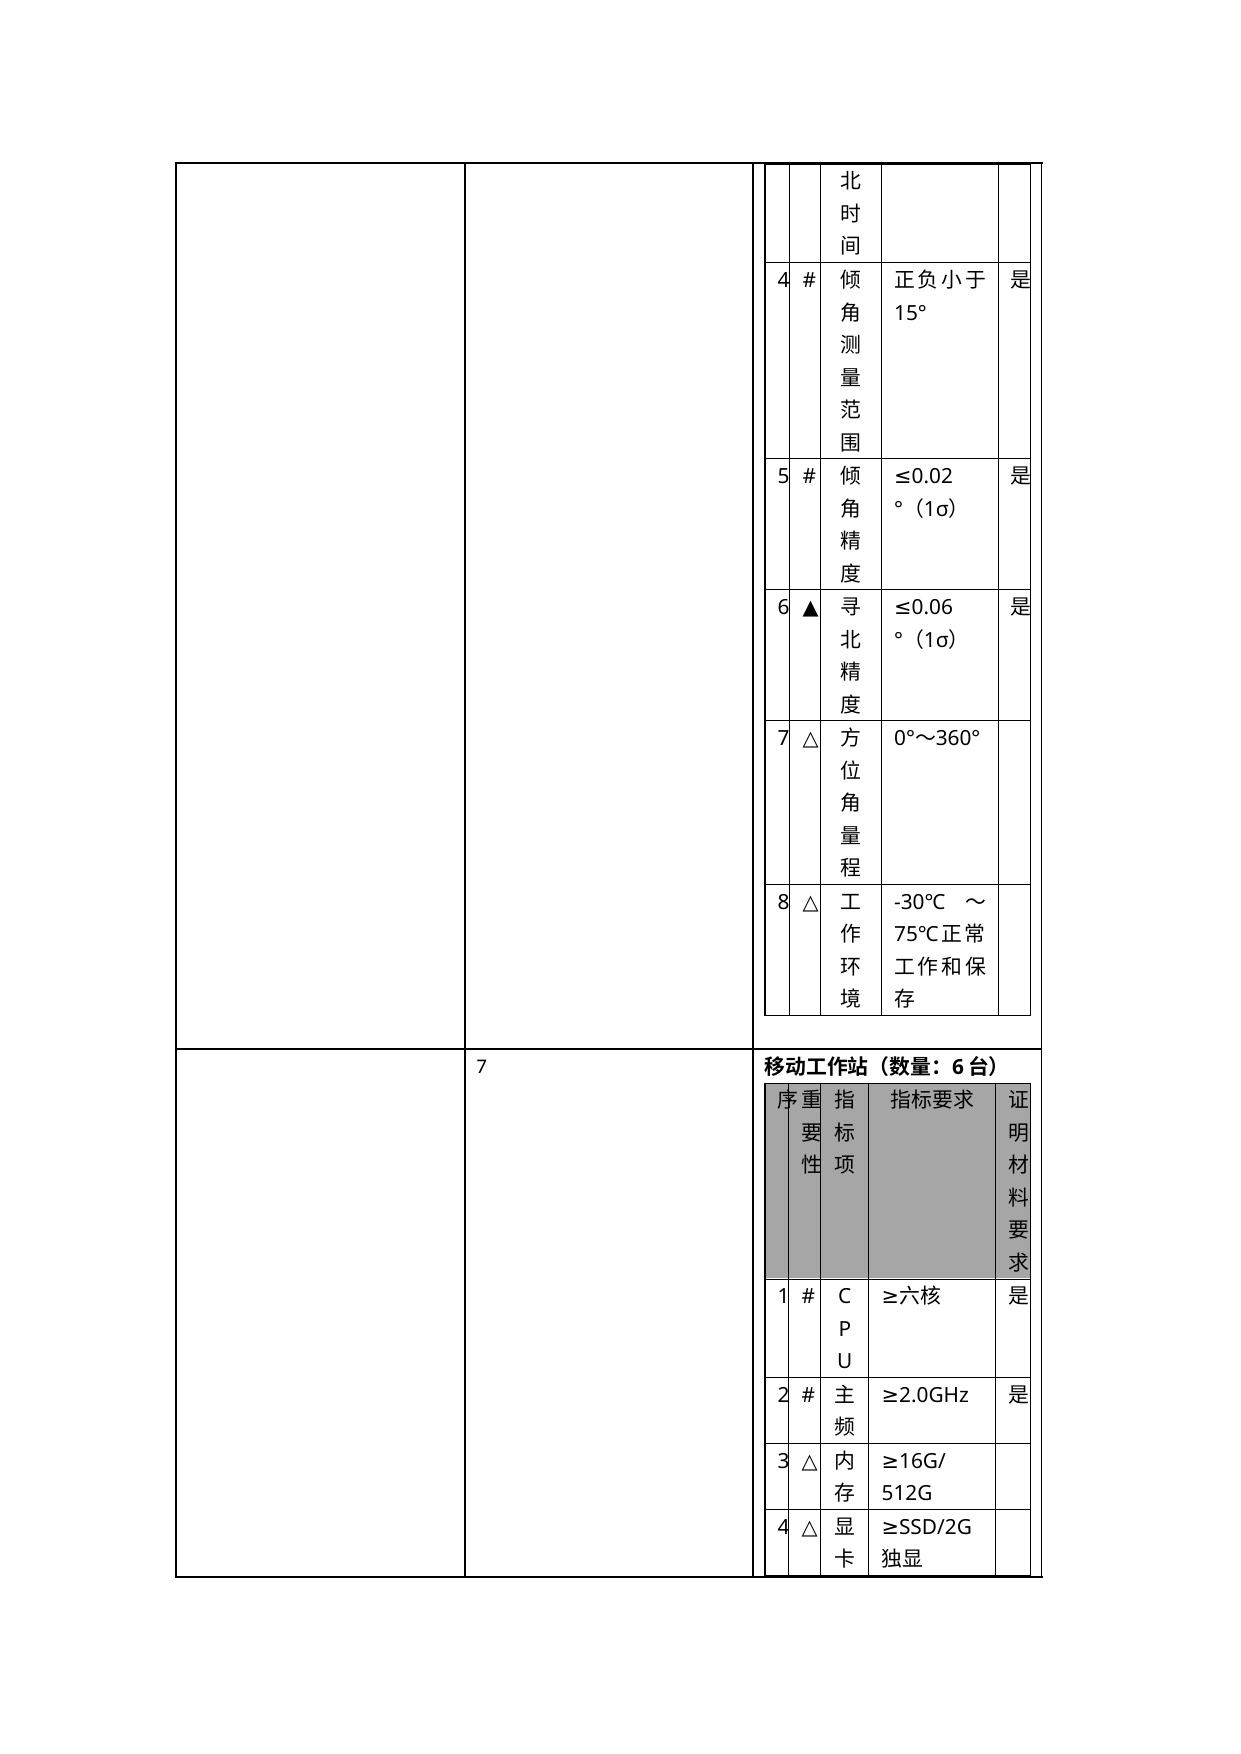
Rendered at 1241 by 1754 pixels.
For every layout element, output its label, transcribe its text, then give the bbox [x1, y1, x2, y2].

table_cell 6 [466, 164, 752, 1048]
table_cell 光纤陀螺寻北仪（数量：7台） [754, 164, 1041, 1048]
table_cell [177, 1050, 464, 1576]
table_cell [177, 164, 464, 1048]
table_cell 7 [466, 1050, 752, 1576]
table_cell 移动工作站（数量：6台） [754, 1050, 1041, 1576]
